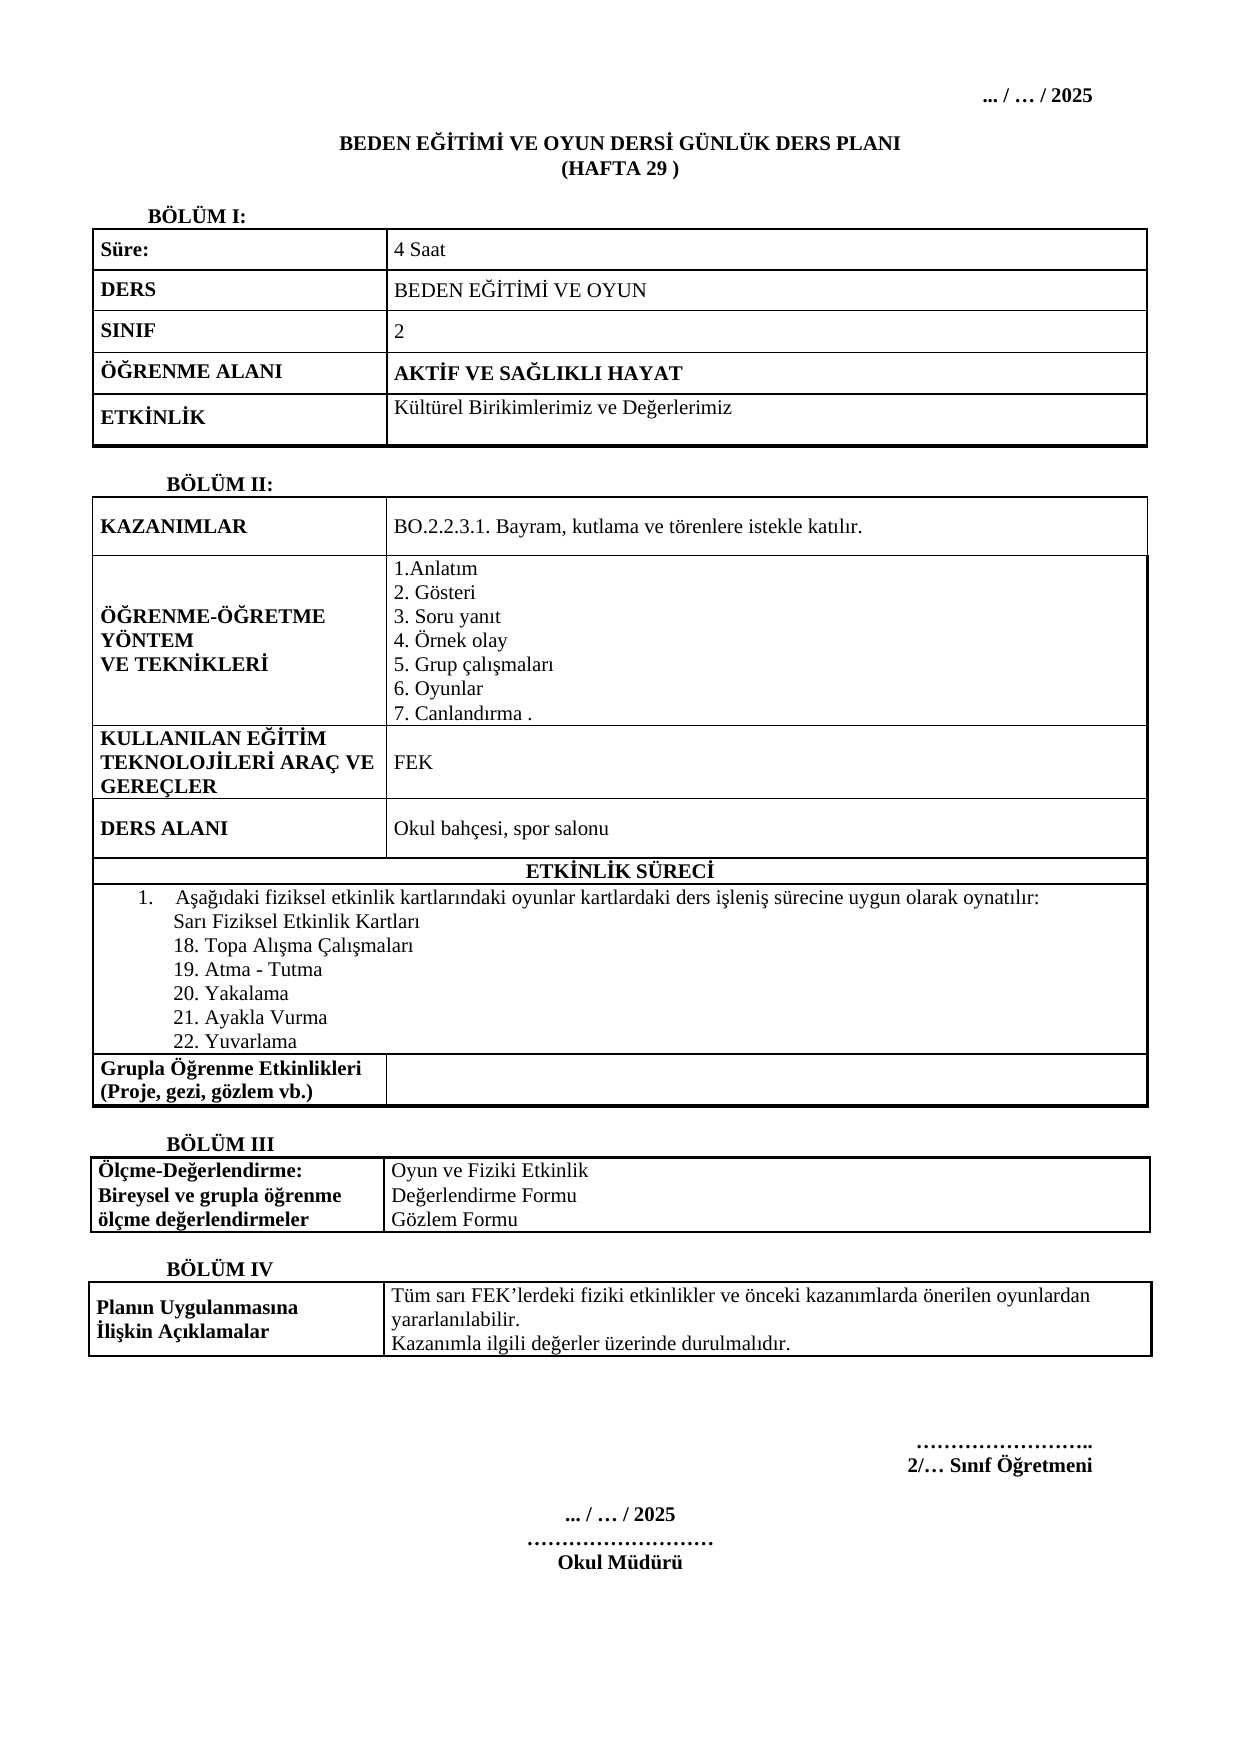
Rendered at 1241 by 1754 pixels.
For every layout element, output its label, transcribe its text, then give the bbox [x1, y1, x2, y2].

table_cell 1.Anlatım 2. Gösteri 3. Soru yanıt 4. Örnek olay 5. Grup çalışmaları 6. Oyunlar 7. Canlandırma . [387, 556, 1146, 724]
table_header Süre: [94, 230, 386, 269]
table_cell ÖĞRENME-ÖĞRETME YÖNTEM VE TEKNİKLERİ [93, 556, 386, 724]
table_cell Okul bahçesi, spor salonu [387, 799, 1146, 857]
text BÖLÜM II: [148, 472, 1093, 496]
table_header KAZANIMLAR [93, 498, 386, 555]
table_header Oyun ve Fiziki Etkinlik Değerlendirme Formu Gözlem Formu [385, 1159, 1149, 1231]
text Okul Müdürü [148, 1550, 1093, 1574]
table_cell DERS [94, 271, 386, 310]
table_cell BEDEN EĞİTİMİ VE OYUN [388, 271, 1146, 310]
table_cell KULLANILAN EĞİTİM TEKNOLOJİLERİ ARAÇ VE GEREÇLER [93, 726, 386, 798]
text ... / … / 2025 [148, 1502, 1093, 1526]
table_cell AKTİF VE SAĞLIKLI HAYAT [388, 353, 1146, 393]
subtitle BÖLÜM III [148, 1132, 1093, 1156]
text (HAFTA 29 ) [148, 155, 1093, 179]
text ... / … / 2025 [148, 83, 1093, 107]
table_cell FEK [387, 726, 1146, 798]
table_cell DERS ALANI [94, 799, 386, 857]
table_cell Aşağıdaki fiziksel etkinlik kartlarındaki oyunlar kartlardaki ders işleniş sürecine uygun olarak oynatılır: Sarı Fiziksel Etkinlik Kartları 18. Topa Alışma Çalışmaları 19. Atma - Tutma 20. Yakalama 21. Ayakla Vurma 22. Yuvarlama [94, 885, 1146, 1053]
table_header Ölçme-Değerlendirme: Bireysel ve grupla öğrenme ölçme değerlendirmeler [92, 1159, 383, 1231]
table_cell Grupla Öğrenme Etkinlikleri (Proje, gezi, gözlem vb.) [94, 1055, 386, 1103]
text 2/… Sınıf Öğretmeni [148, 1453, 1093, 1477]
table_cell ETKİNLİK SÜRECİ [94, 859, 1146, 883]
table_cell SINIF [94, 311, 386, 352]
table_header Tüm sarı FEK’lerdeki fiziki etkinlikler ve önceki kazanımlarda önerilen oyunlardan yararlanılabilir. Kazanımla ilgili değerler üzerinde durulmalıdır. [385, 1283, 1150, 1355]
text BEDEN EĞİTİMİ VE OYUN DERSİ GÜNLÜK DERS PLANI [148, 131, 1093, 155]
text …………………….. [148, 1429, 1093, 1453]
table_header 4 Saat [388, 230, 1146, 269]
table_header BO.2.2.3.1. Bayram, kutlama ve törenlere istekle katılır. [387, 498, 1147, 555]
table_header Planın Uygulanmasına İlişkin Açıklamalar [90, 1283, 383, 1355]
table_cell ÖĞRENME ALANI [94, 353, 386, 393]
table_cell 2 [388, 311, 1146, 352]
table_cell Kültürel Birikimlerimiz ve Değerlerimiz [388, 395, 1146, 444]
subtitle BÖLÜM IV [148, 1257, 1093, 1281]
table_cell ETKİNLİK [94, 395, 386, 444]
text BÖLÜM I: [148, 203, 1093, 228]
table_cell [387, 1055, 1146, 1103]
text ……………………… [148, 1526, 1093, 1550]
